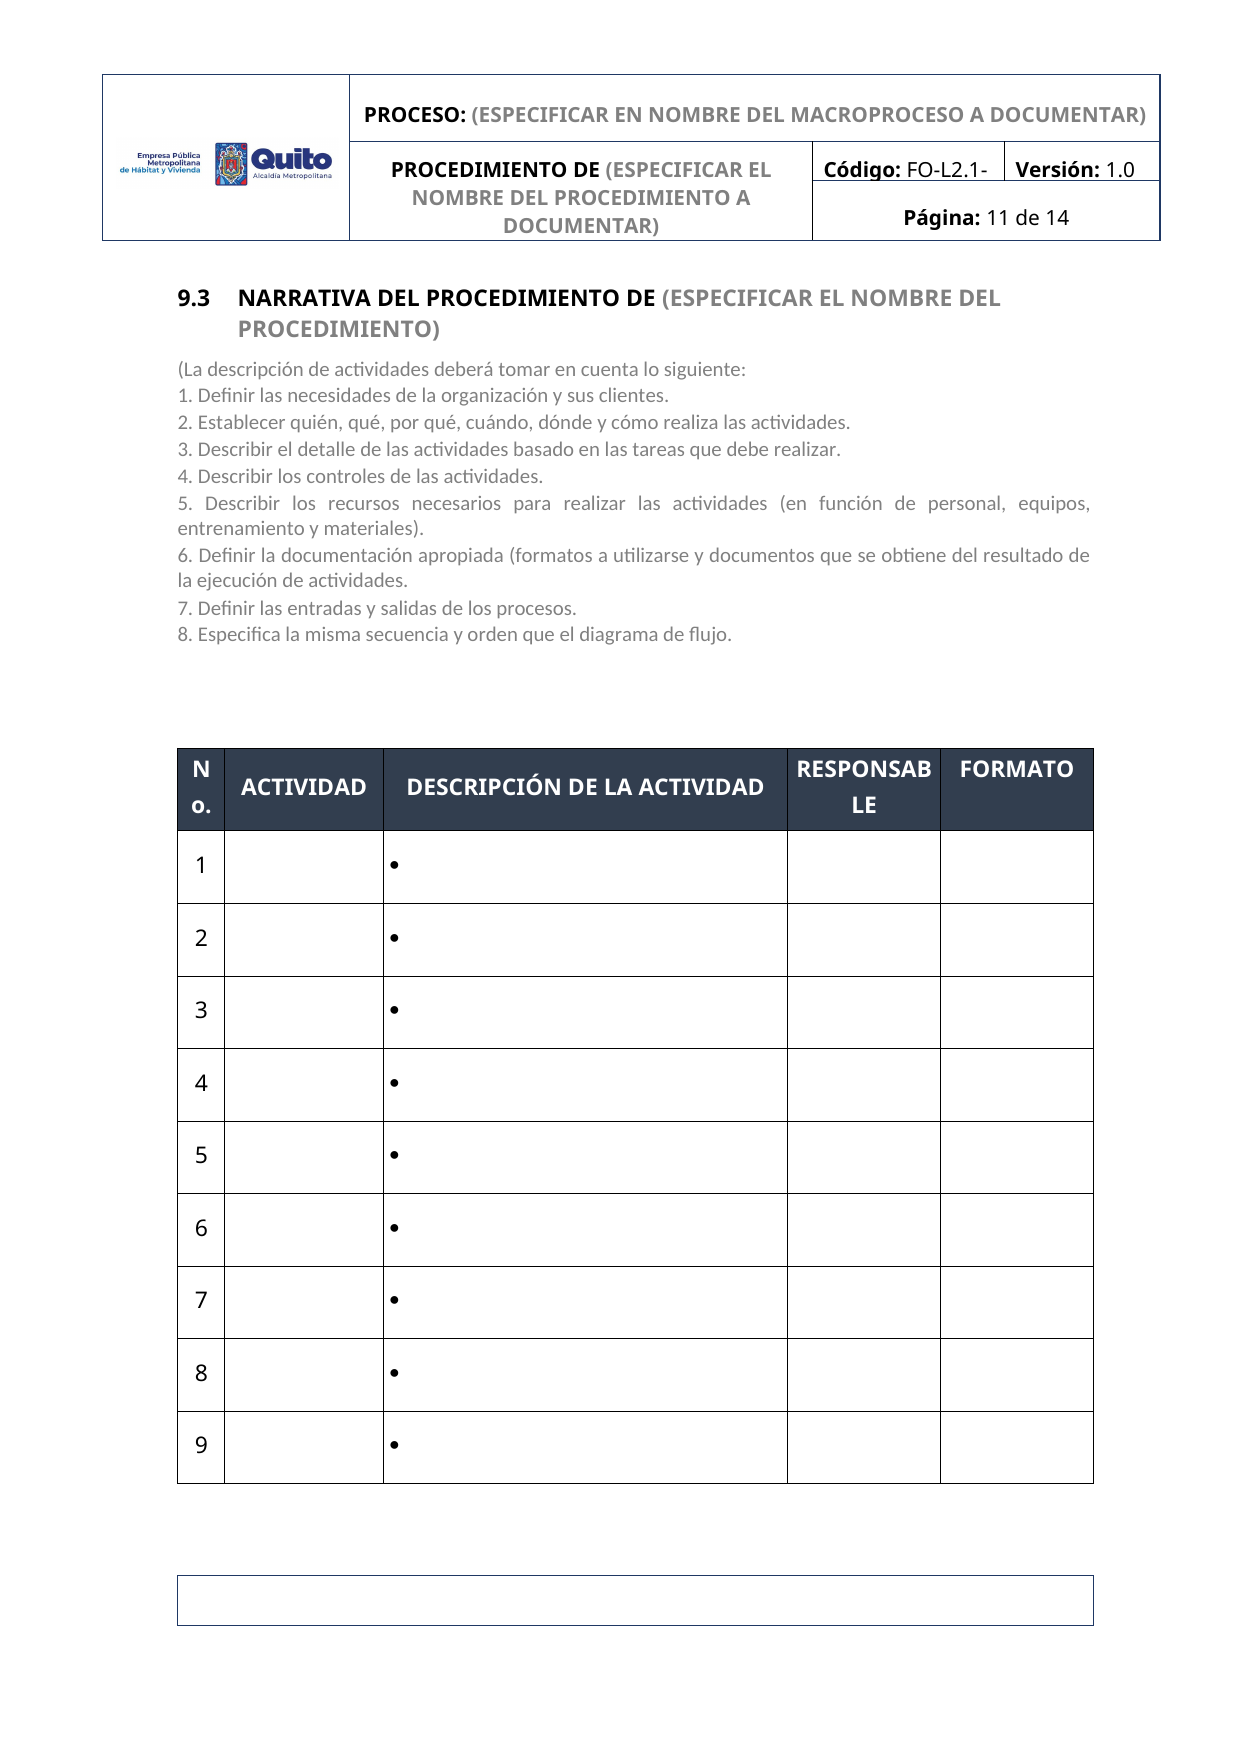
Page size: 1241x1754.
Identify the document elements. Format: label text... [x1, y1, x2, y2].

table_cell [788, 1339, 940, 1411]
table_cell 3 [178, 977, 224, 1048]
table_cell [384, 1339, 787, 1411]
table_header FORMATO [941, 749, 1093, 830]
table_cell [941, 1122, 1093, 1193]
text 2. Establecer quién, qué, por qué, cuándo, dónde y cómo realiza las actividades. [177, 409, 1092, 434]
table_cell 2 [178, 904, 224, 976]
table_cell 4 [178, 1049, 224, 1121]
table_cell [788, 1412, 940, 1483]
table_cell [788, 1267, 940, 1338]
text 8. Especifica la misma secuencia y orden que el diagrama de flujo. [177, 622, 1092, 647]
table_cell [941, 1339, 1093, 1411]
table_cell [225, 1049, 383, 1121]
table_cell [225, 1339, 383, 1411]
text 3. Describir el detalle de las actividades basado en las tareas que debe realizar. [177, 436, 1092, 461]
table_cell [941, 904, 1093, 976]
table_cell 5 [178, 1122, 224, 1193]
table_cell [384, 1412, 787, 1483]
table_cell [788, 1122, 940, 1193]
table_cell [225, 831, 383, 903]
table_cell [384, 904, 787, 976]
text 5. Describir los recursos necesarios para realizar las actividades (en función de personal, equipos, entrenamiento y materiales). [177, 490, 1092, 541]
table_cell [225, 904, 383, 976]
table_cell [788, 1049, 940, 1121]
table_cell [225, 1194, 383, 1266]
table_cell [941, 1412, 1093, 1483]
text 4. Describir los controles de las actividades. [177, 463, 1092, 488]
table_cell [225, 1412, 383, 1483]
subtitle NARRATIVA DEL PROCEDIMIENTO DE (ESPECIFICAR EL NOMBRE DEL PROCEDIMIENTO) [177, 282, 1092, 344]
table_cell 6 [178, 1194, 224, 1266]
table_cell [225, 1267, 383, 1338]
table_cell 9 [178, 1412, 224, 1483]
table_cell [941, 831, 1093, 903]
table_cell [384, 1049, 787, 1121]
table_cell [384, 1267, 787, 1338]
table_cell [941, 977, 1093, 1048]
text 7. Definir las entradas y salidas de los procesos. [177, 595, 1092, 620]
table_header No. [178, 749, 224, 830]
table_cell [384, 1122, 787, 1193]
table_cell 1 [178, 831, 224, 903]
picture [115, 137, 340, 189]
table_cell [384, 1194, 787, 1266]
table_cell [788, 1194, 940, 1266]
table_cell [941, 1194, 1093, 1266]
table_header ACTIVIDAD [225, 749, 383, 830]
table_cell [788, 977, 940, 1048]
table_cell [788, 904, 940, 976]
table_cell [225, 1122, 383, 1193]
table_header DESCRIPCIÓN DE LA ACTIVIDAD [384, 749, 787, 830]
table_cell [941, 1049, 1093, 1121]
table_cell [941, 1267, 1093, 1338]
table_header RESPONSABLE [788, 749, 940, 830]
text (La descripción de actividades deberá tomar en cuenta lo siguiente: [177, 357, 1092, 382]
text 6. Definir la documentación apropiada (formatos a utilizarse y documentos que se obtiene del resultado de la ejecución de actividades. [177, 542, 1092, 593]
table_cell [225, 977, 383, 1048]
table_cell 7 [178, 1267, 224, 1338]
table_cell [384, 831, 787, 903]
table_cell [384, 977, 787, 1048]
table_cell [788, 831, 940, 903]
text 1. Definir las necesidades de la organización y sus clientes. [177, 382, 1092, 407]
table_cell 8 [178, 1339, 224, 1411]
